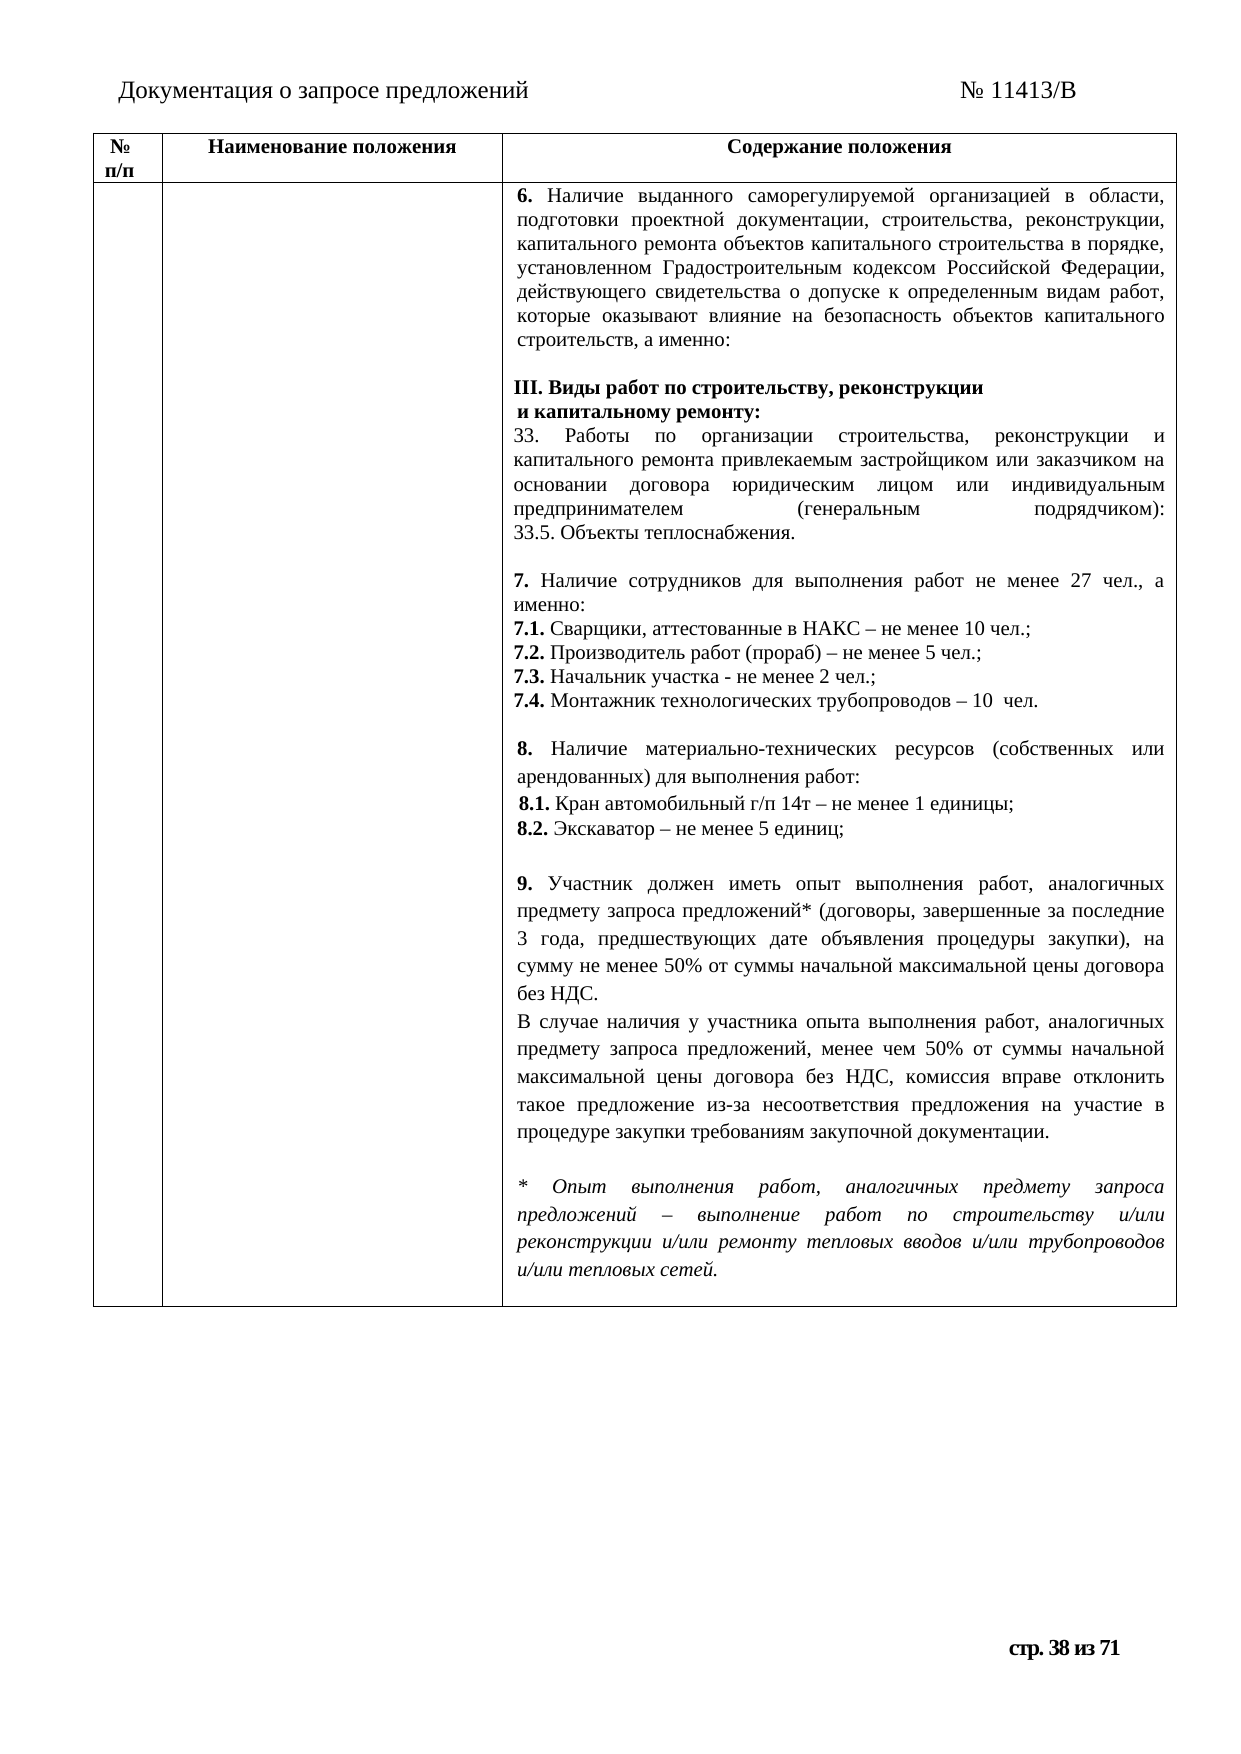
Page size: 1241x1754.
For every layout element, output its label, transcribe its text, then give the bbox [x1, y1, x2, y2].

table_header Содержание положения [503, 134, 1176, 182]
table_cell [503, 183, 1176, 1306]
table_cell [163, 183, 502, 1306]
table_header Наименование положения [163, 134, 502, 182]
table_cell [94, 183, 162, 1306]
table_header № п/п [94, 134, 162, 182]
